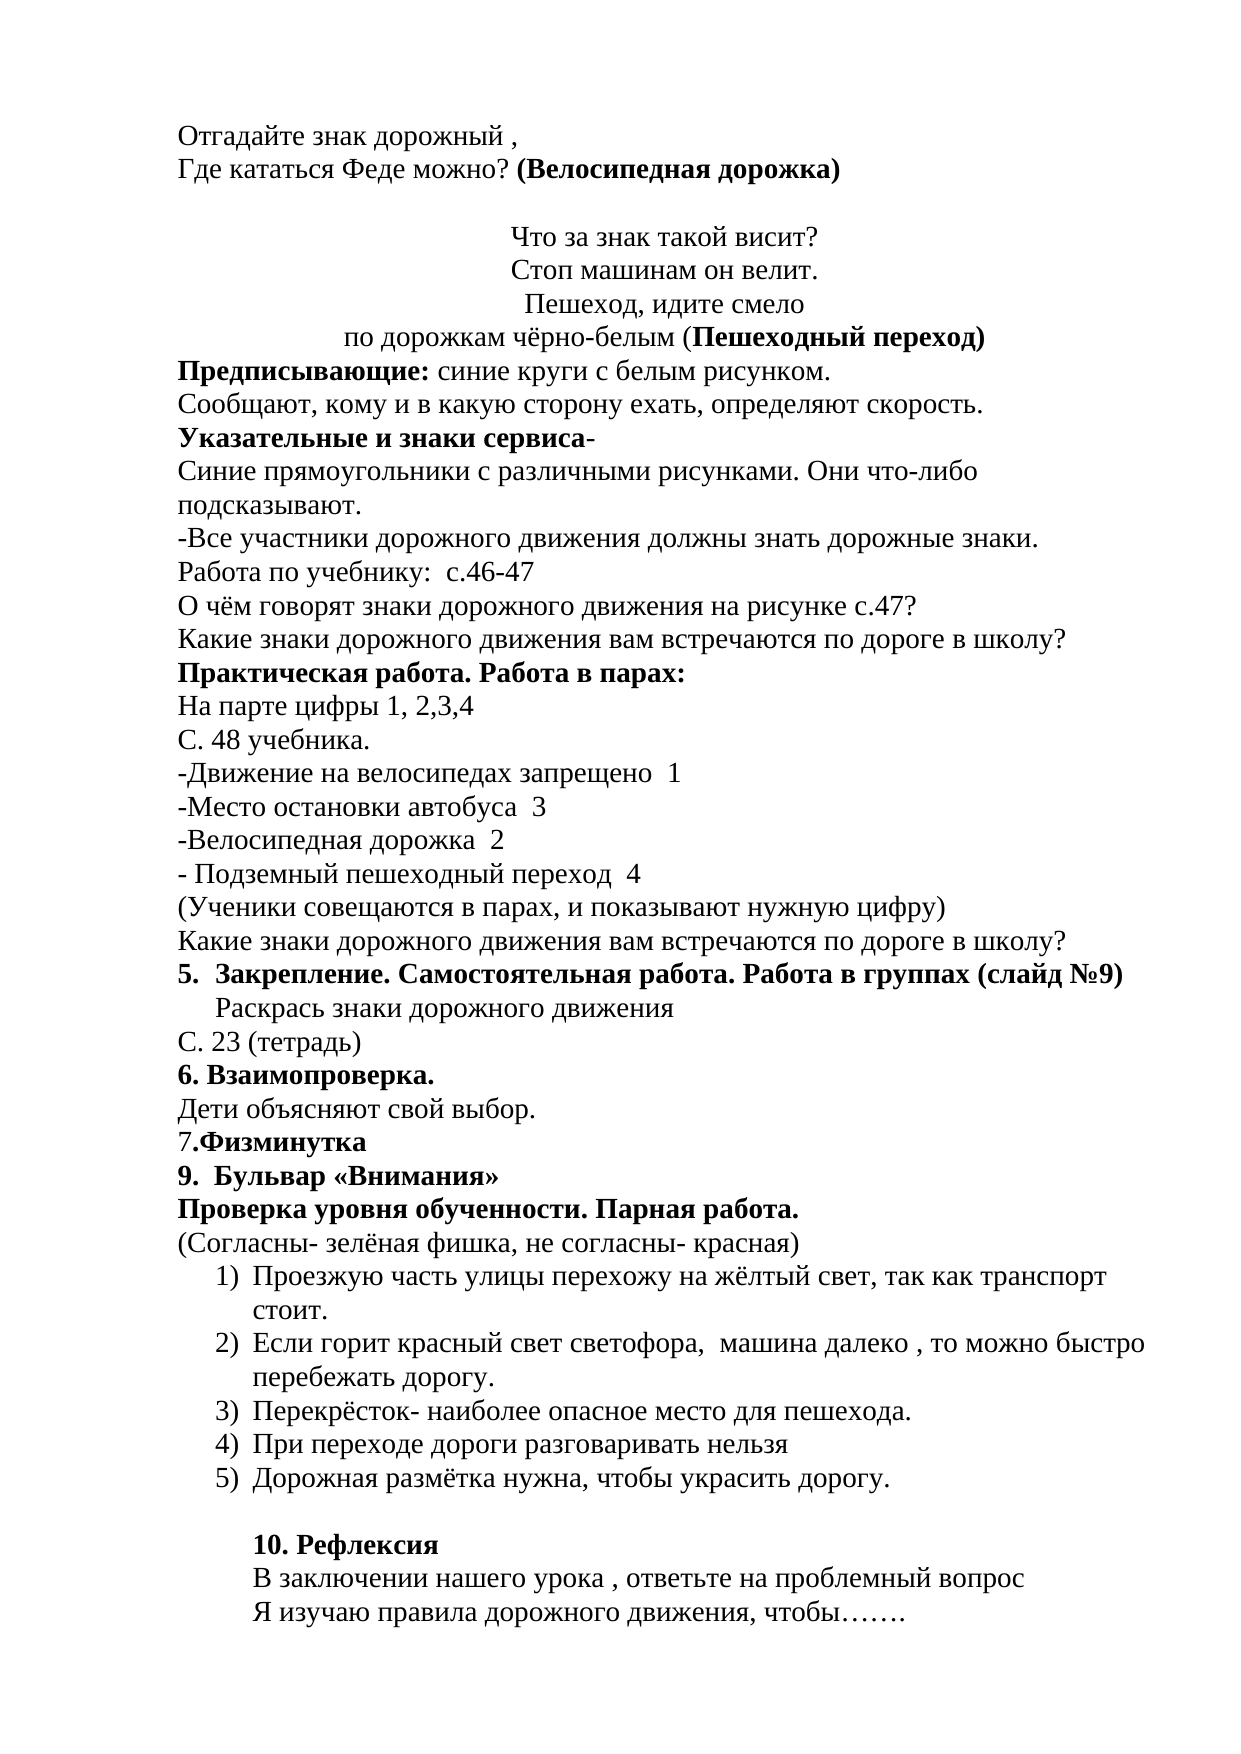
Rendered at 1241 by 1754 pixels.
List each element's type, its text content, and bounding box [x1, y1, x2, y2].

list Закрепление. Самостоятельная работа. Работа в группах (слайд №9) [177, 957, 1152, 990]
list Если горит красный свет светофора, машина далеко , то можно быстро перебежать дорогу. [215, 1326, 1152, 1393]
list Раскрась знаки дорожного движения [215, 990, 1152, 1024]
text Пешеход, идите смело [177, 286, 1152, 319]
text Какие знаки дорожного движения вам встречаются по дороге в школу? [177, 621, 1152, 655]
text - Подземный пешеходный переход 4 [177, 856, 1152, 889]
text Отгадайте знак дорожный , [177, 118, 1152, 152]
text Стоп машинам он велит. [177, 252, 1152, 286]
text О чём говорят знаки дорожного движения на рисунке с.47? [177, 588, 1152, 621]
text С. 23 (тетрадь) [177, 1024, 1152, 1057]
text -Место остановки автобуса 3 [177, 789, 1152, 822]
text -Все участники дорожного движения должны знать дорожные знаки. [177, 521, 1152, 554]
text Предписывающие: синие круги с белым рисунком. [177, 353, 1152, 386]
text С. 48 учебника. [177, 722, 1152, 755]
list 10. Рефлексия [252, 1527, 1152, 1560]
text Указательные и знаки сервиса- [177, 420, 1152, 453]
text Работа по учебнику: с.46-47 [177, 554, 1152, 588]
text (Ученики совещаются в парах, и показывают нужную цифру) [177, 889, 1152, 923]
text -Велосипедная дорожка 2 [177, 822, 1152, 856]
list Проезжую часть улицы перехожу на жёлтый свет, так как транспорт стоит. [215, 1258, 1152, 1326]
list Я изучаю правила дорожного движения, чтобы……. [252, 1594, 1152, 1627]
text На парте цифры 1, 2,3,4 [177, 688, 1152, 722]
list При переходе дороги разговаривать нельзя [215, 1426, 1152, 1460]
text Проверка уровня обученности. Парная работа. [177, 1191, 1152, 1225]
text Практическая работа. Работа в парах: [177, 655, 1152, 688]
text Что за знак такой висит? [177, 219, 1152, 252]
text 9. Бульвар «Внимания» [177, 1158, 1152, 1191]
text 6. Взаимопроверка. [177, 1057, 1152, 1091]
text 7.Физминутка [177, 1124, 1152, 1158]
text Где кататься Феде можно? (Велосипедная дорожка) [177, 152, 1152, 185]
text Какие знаки дорожного движения вам встречаются по дороге в школу? [177, 923, 1152, 957]
text Синие прямоугольники с различными рисунками. Они что-либо подсказывают. [177, 453, 1152, 521]
text Сообщают, кому и в какую сторону ехать, определяют скорость. [177, 386, 1152, 420]
text -Движение на велосипедах запрещено 1 [177, 755, 1152, 789]
list Перекрёсток- наиболее опасное место для пешехода. [215, 1393, 1152, 1426]
text по дорожкам чёрно-белым (Пешеходный переход) [177, 319, 1152, 353]
list В заключении нашего урока , ответьте на проблемный вопрос [252, 1560, 1152, 1594]
text Дети объясняют свой выбор. [177, 1091, 1152, 1124]
text (Согласны- зелёная фишка, не согласны- красная) [177, 1225, 1152, 1258]
list Дорожная размётка нужна, чтобы украсить дорогу. [215, 1460, 1152, 1493]
